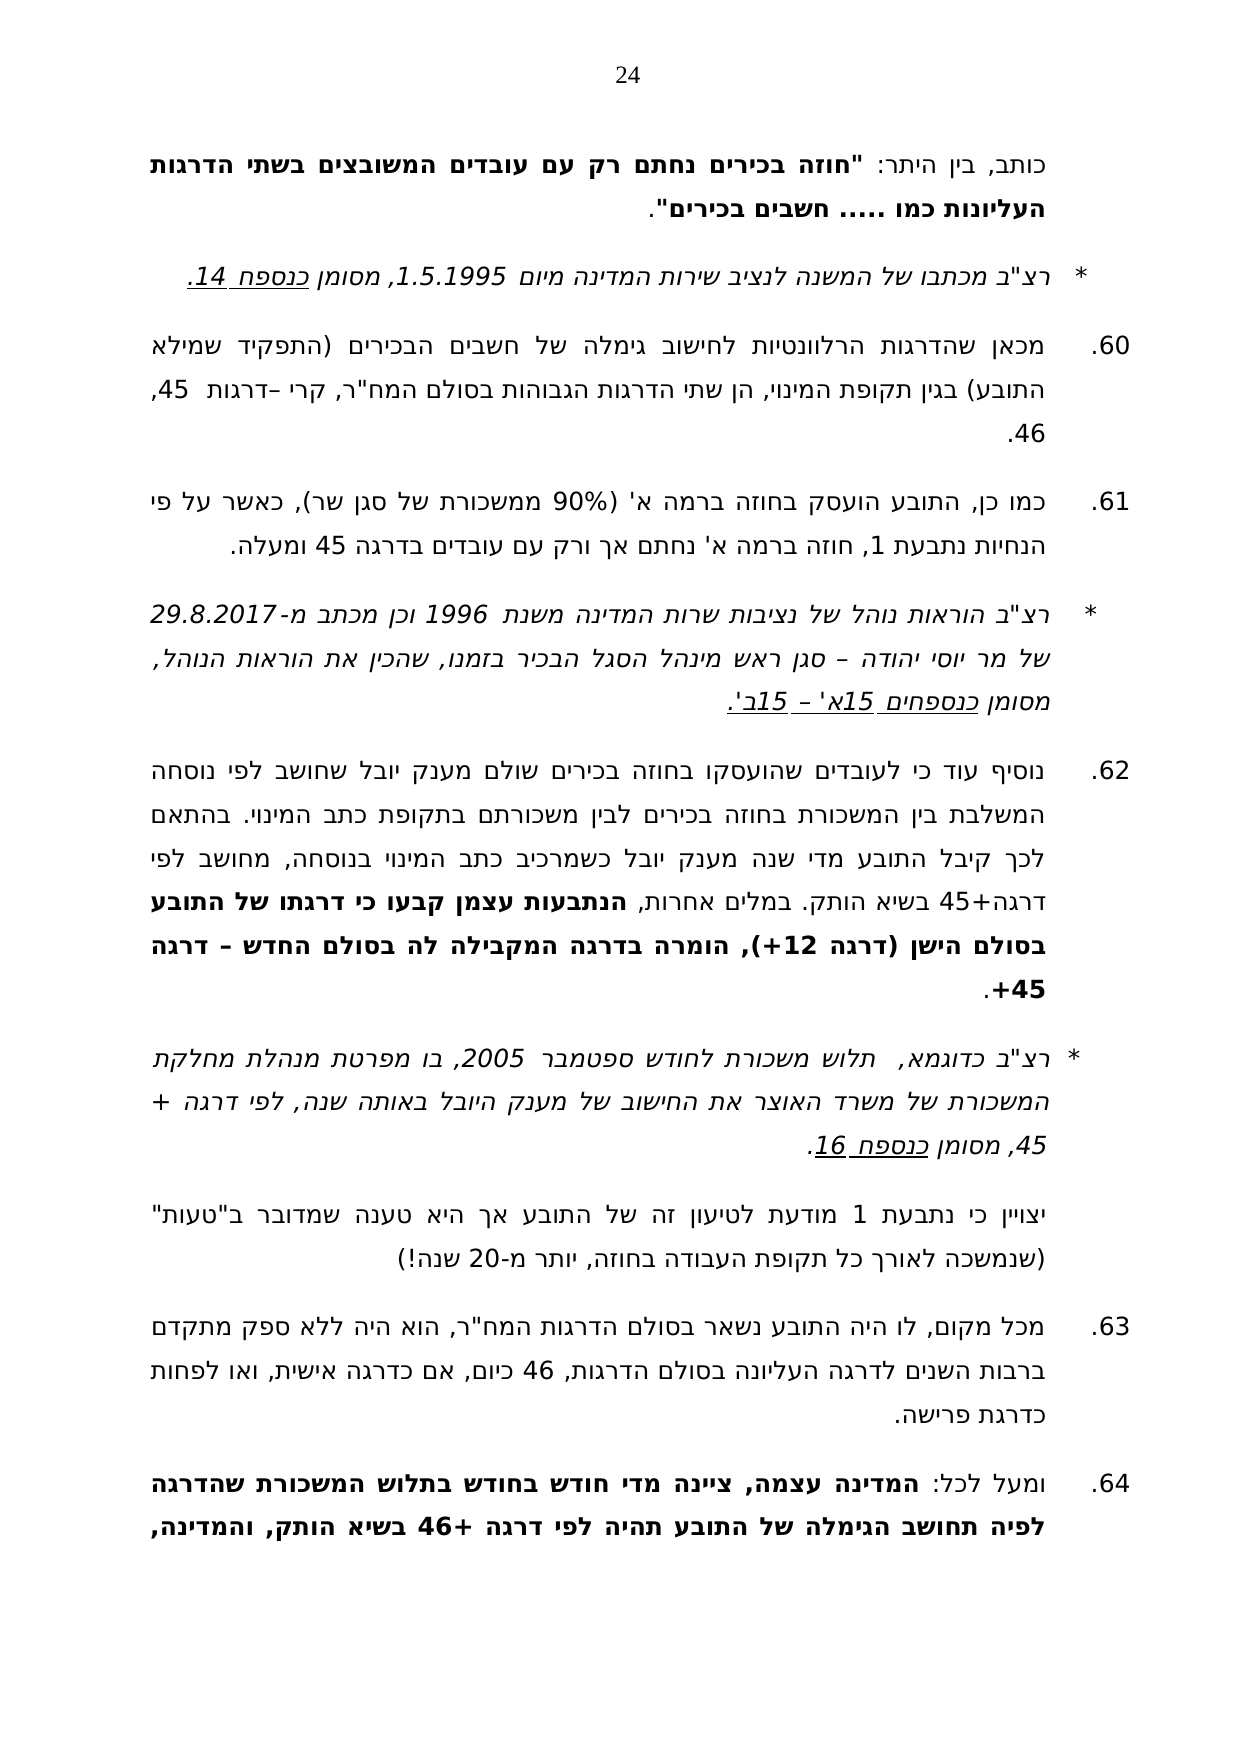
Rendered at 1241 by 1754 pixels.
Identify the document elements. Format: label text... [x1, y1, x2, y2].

text * רצ"ב מכתבו של המשנה לנציב שירות המדינה מיום 1.5.1995, מסומן כנספח 14. [150, 262, 1087, 292]
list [150, 1469, 1091, 1542]
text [150, 150, 1046, 223]
text יצויין כי נתבעת 1 מודעת לטיעון זה של התובע אך היא טענה שמדובר ב"טעות" (שנמשכה לאורך כל תקופת העבודה בחוזה, יותר מ-20 שנה!) [150, 1200, 1046, 1273]
list מכאן שהדרגות הרלוונטיות לחישוב גימלה של חשבים הבכירים (התפקיד שמילא התובע) בגין תקופת המינוי, הן שתי הדרגות הגבוהות בסולם המח"ר, קרי –דרגות 45, 46. [150, 331, 1091, 448]
list כמו כן, התובע הועסק בחוזה ברמה א' (90% ממשכורת של סגן שר), כאשר על פי הנחיות נתבעת 1, חוזה ברמה א' נחתם אך ורק עם עובדים בדרגה 45 ומעלה. [150, 487, 1091, 560]
list מכל מקום, לו היה התובע נשאר בסולם הדרגות המח"ר, הוא היה ללא ספק מתקדם ברבות השנים לדרגה העליונה בסולם הדרגות, 46 כיום, אם כדרגה אישית, ואו לפחות כדרגת פרישה. [150, 1312, 1091, 1429]
text * רצ"ב הוראות נוהל של נציבות שרות המדינה משנת 1996 וכן מכתב מ-29.8.2017 של מר יוסי יהודה – סגן ראש מינהל הסגל הבכיר בזמנו, שהכין את הוראות הנוהל, מסומן כנספחים 15א' – 15ב'. [150, 600, 1097, 717]
list * רצ"ב כדוגמא, תלוש משכורת לחודש ספטמבר 2005, בו מפרטת מנהלת מחלקת המשכורת של משרד האוצר את החישוב של מענק היובל באותה שנה, לפי דרגה +45, מסומן כנספח 16. [150, 1044, 1080, 1160]
list נוסיף עוד כי לעובדים שהועסקו בחוזה בכירים שולם מענק יובל שחושב לפי נוסחה המשלבת בין המשכורת בחוזה בכירים לבין משכורתם בתקופת כתב המינוי. בהתאם לכך קיבל התובע מדי שנה מענק יובל כשמרכיב כתב המינוי בנוסחה, מחושב לפי דרגה+45 בשיא הותק. במלים אחרות, הנתבעות עצמן קבעו כי דרגתו של התובע בסולם הישן (דרגה 12+), הומרה בדרגה המקבילה לה בסולם החדש – דרגה 45+. [150, 756, 1091, 1004]
